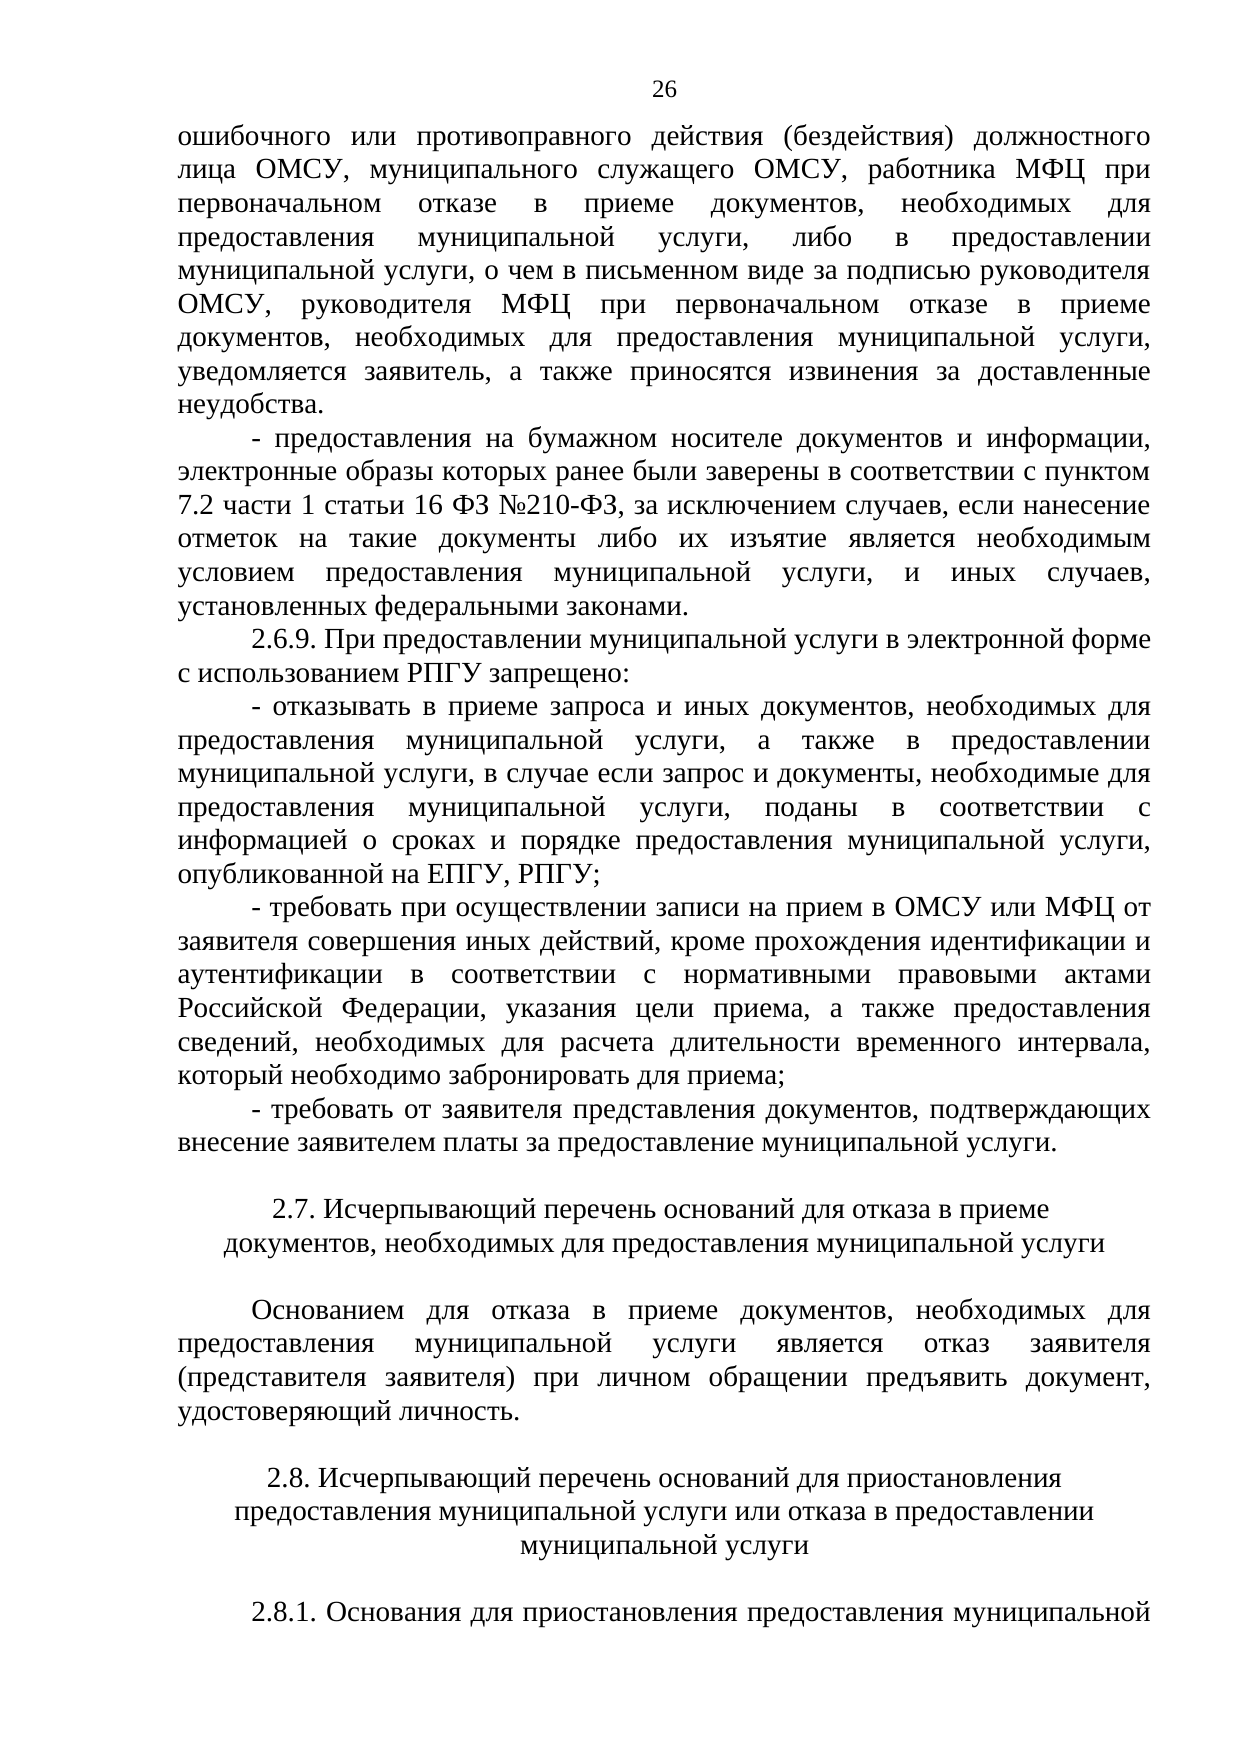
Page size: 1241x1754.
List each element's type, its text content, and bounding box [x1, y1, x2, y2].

text 2.7. Исчерпывающий перечень оснований для отказа в приеме документов, необходимых для предоставления муниципальной услуги [177, 1191, 1152, 1258]
text 2.8. Исчерпывающий перечень оснований для приостановления предоставления муниципальной услуги или отказа в предоставлении муниципальной услуги [177, 1460, 1152, 1560]
text 2.6.9. При предоставлении муниципальной услуги в электронной форме с использованием РПГУ запрещено: [177, 621, 1152, 688]
text - требовать от заявителя представления документов, подтверждающих внесение заявителем платы за предоставление муниципальной услуги. [177, 1091, 1152, 1158]
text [177, 1594, 1152, 1627]
text - отказывать в приеме запроса и иных документов, необходимых для предоставления муниципальной услуги, а также в предоставлении муниципальной услуги, в случае если запрос и документы, необходимые для предоставления муниципальной услуги, поданы в соответствии с информацией о сроках и порядке предоставления муниципальной услуги, опубликованной на ЕПГУ, РПГУ; [177, 688, 1152, 889]
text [177, 118, 1152, 420]
text Основанием для отказа в приеме документов, необходимых для предоставления муниципальной услуги является отказ заявителя (представителя заявителя) при личном обращении предъявить документ, удостоверяющий личность. [177, 1292, 1152, 1426]
text - требовать при осуществлении записи на прием в ОМСУ или МФЦ от заявителя совершения иных действий, кроме прохождения идентификации и аутентификации в соответствии с нормативными правовыми актами Российской Федерации, указания цели приема, а также предоставления сведений, необходимых для расчета длительности временного интервала, который необходимо забронировать для приема; [177, 889, 1152, 1091]
text - предоставления на бумажном носителе документов и информации, электронные образы которых ранее были заверены в соответствии с пунктом 7.2 части 1 статьи 16 ФЗ №210-ФЗ, за исключением случаев, если нанесение отметок на такие документы либо их изъятие является необходимым условием предоставления муниципальной услуги, и иных случаев, установленных федеральными законами. [177, 420, 1152, 621]
